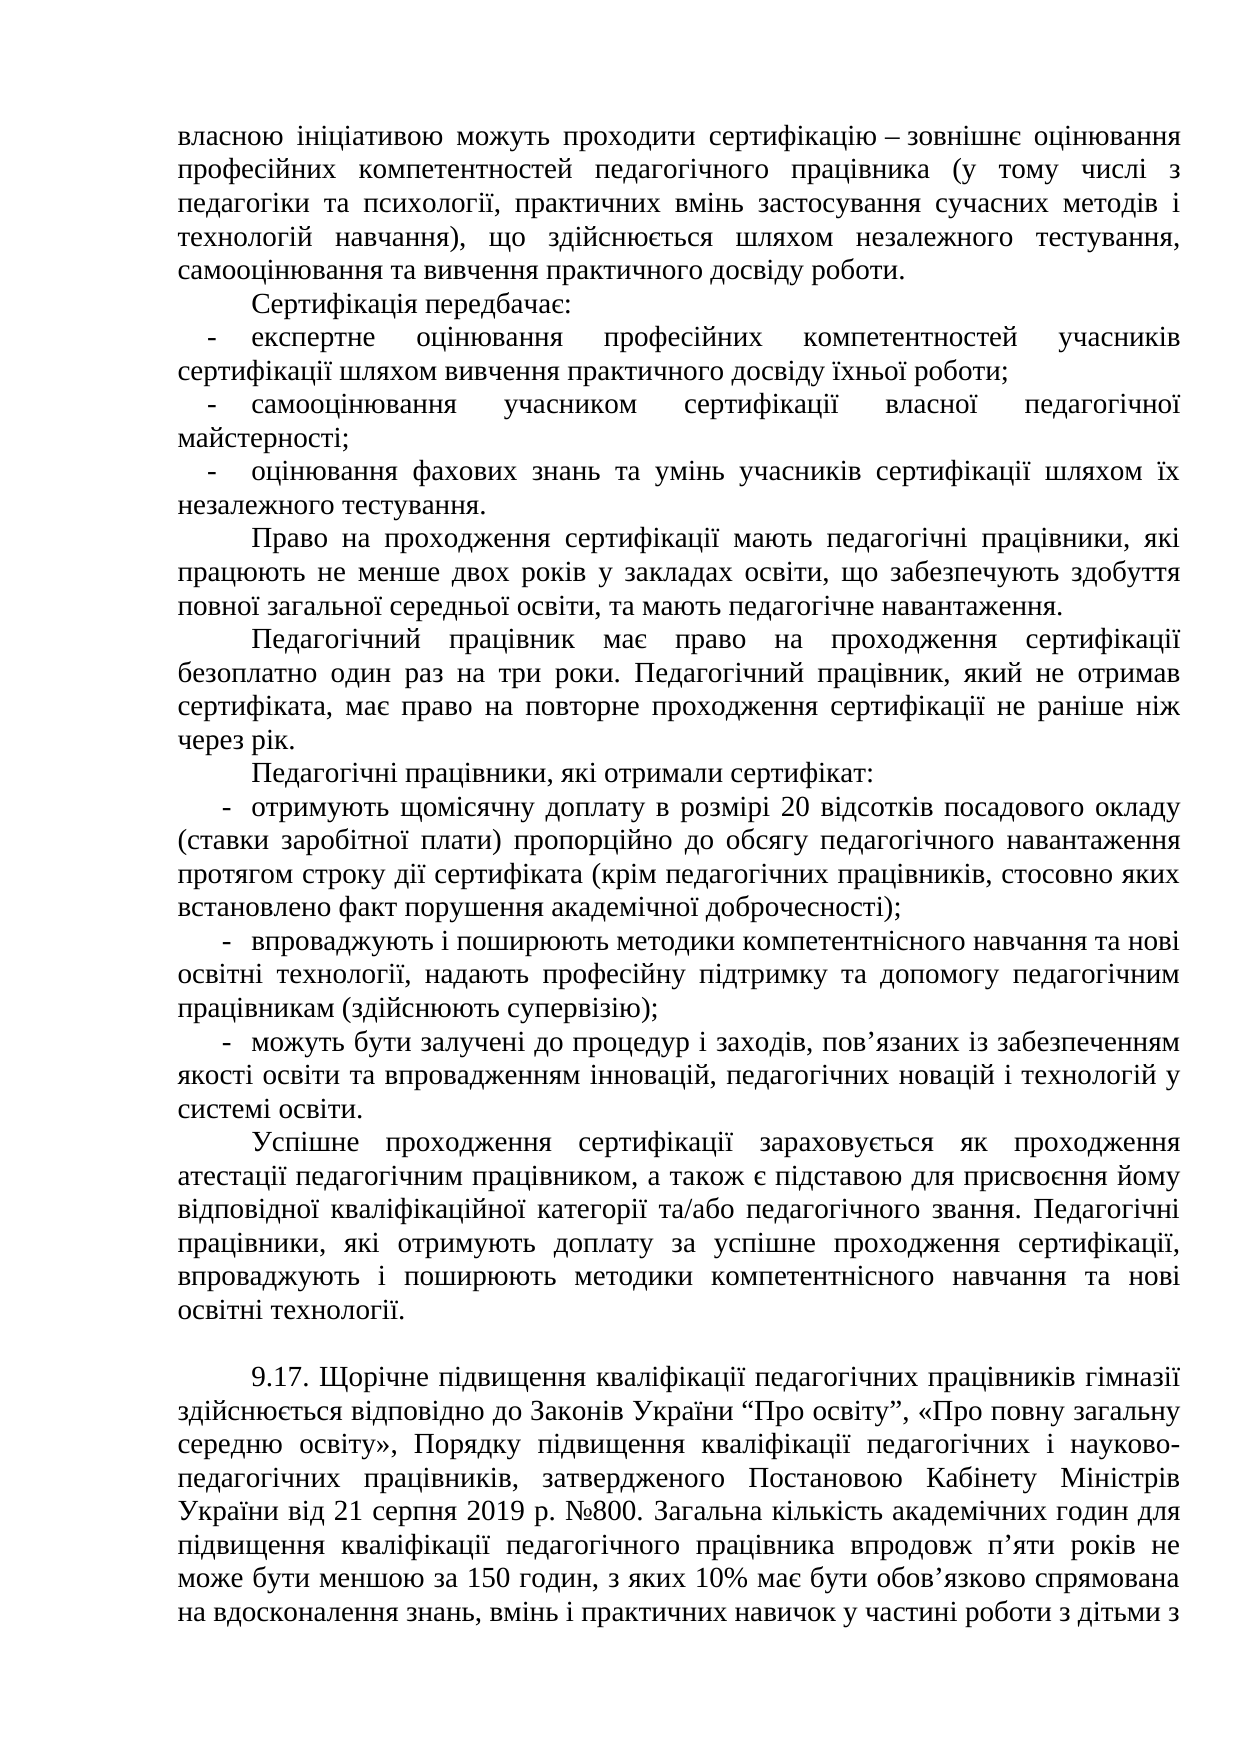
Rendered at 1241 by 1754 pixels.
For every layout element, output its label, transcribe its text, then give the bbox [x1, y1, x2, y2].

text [177, 1359, 1181, 1627]
list можуть бути залучені до процедур і заходів, пов’язаних із забезпеченням якості освіти та впровадженням інновацій, педагогічних новацій і технологій у системі освіти. [177, 1024, 1181, 1124]
list самооцінювання учасником сертифікації власної педагогічної майстерності; [177, 386, 1181, 453]
text Право на проходження сертифікації мають педагогічні працівники, які працюють не менше двох років у закладах освіти, що забезпечують здобуття повної загальної середньої освіти, та мають педагогічне навантаження. [177, 521, 1181, 621]
text Успішне проходження сертифікації зараховується як проходження атестації педагогічним працівником, а також є підставою для присвоєння йому відповідної кваліфікаційної категорії та/або педагогічного звання. Педагогічні працівники, які отримують доплату за успішне проходження сертифікації, впроваджують і поширюють методики компетентнісного навчання та нові освітні технології. [177, 1124, 1181, 1326]
list оцінювання фахових знань та умінь учасників сертифікації шляхом їх незалежного тестування. [177, 453, 1181, 521]
text Педагогічні працівники, які отримали сертифікат: [177, 755, 1181, 789]
text Сертифікація передбачає: [177, 286, 1181, 319]
text Педагогічний працівник має право на проходження сертифікації безоплатно один раз на три роки. Педагогічний працівник, який не отримав сертифіката, має право на повторне проходження сертифікації не раніше ніж через рік. [177, 621, 1181, 755]
list отримують щомісячну доплату в розмірі 20 відсотків посадового окладу (ставки заробітної плати) пропорційно до обсягу педагогічного навантаження протягом строку дії сертифіката (крім педагогічних працівників, стосовно яких встановлено факт порушення академічної доброчесності); [177, 789, 1181, 923]
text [177, 118, 1181, 286]
list експертне оцінювання професійних компетентностей учасників сертифікації шляхом вивчення практичного досвіду їхньої роботи; [177, 319, 1181, 386]
list впроваджують і поширюють методики компетентнісного навчання та нові освітні технології, надають професійну підтримку та допомогу педагогічним працівникам (здійснюють супервізію); [177, 923, 1181, 1024]
